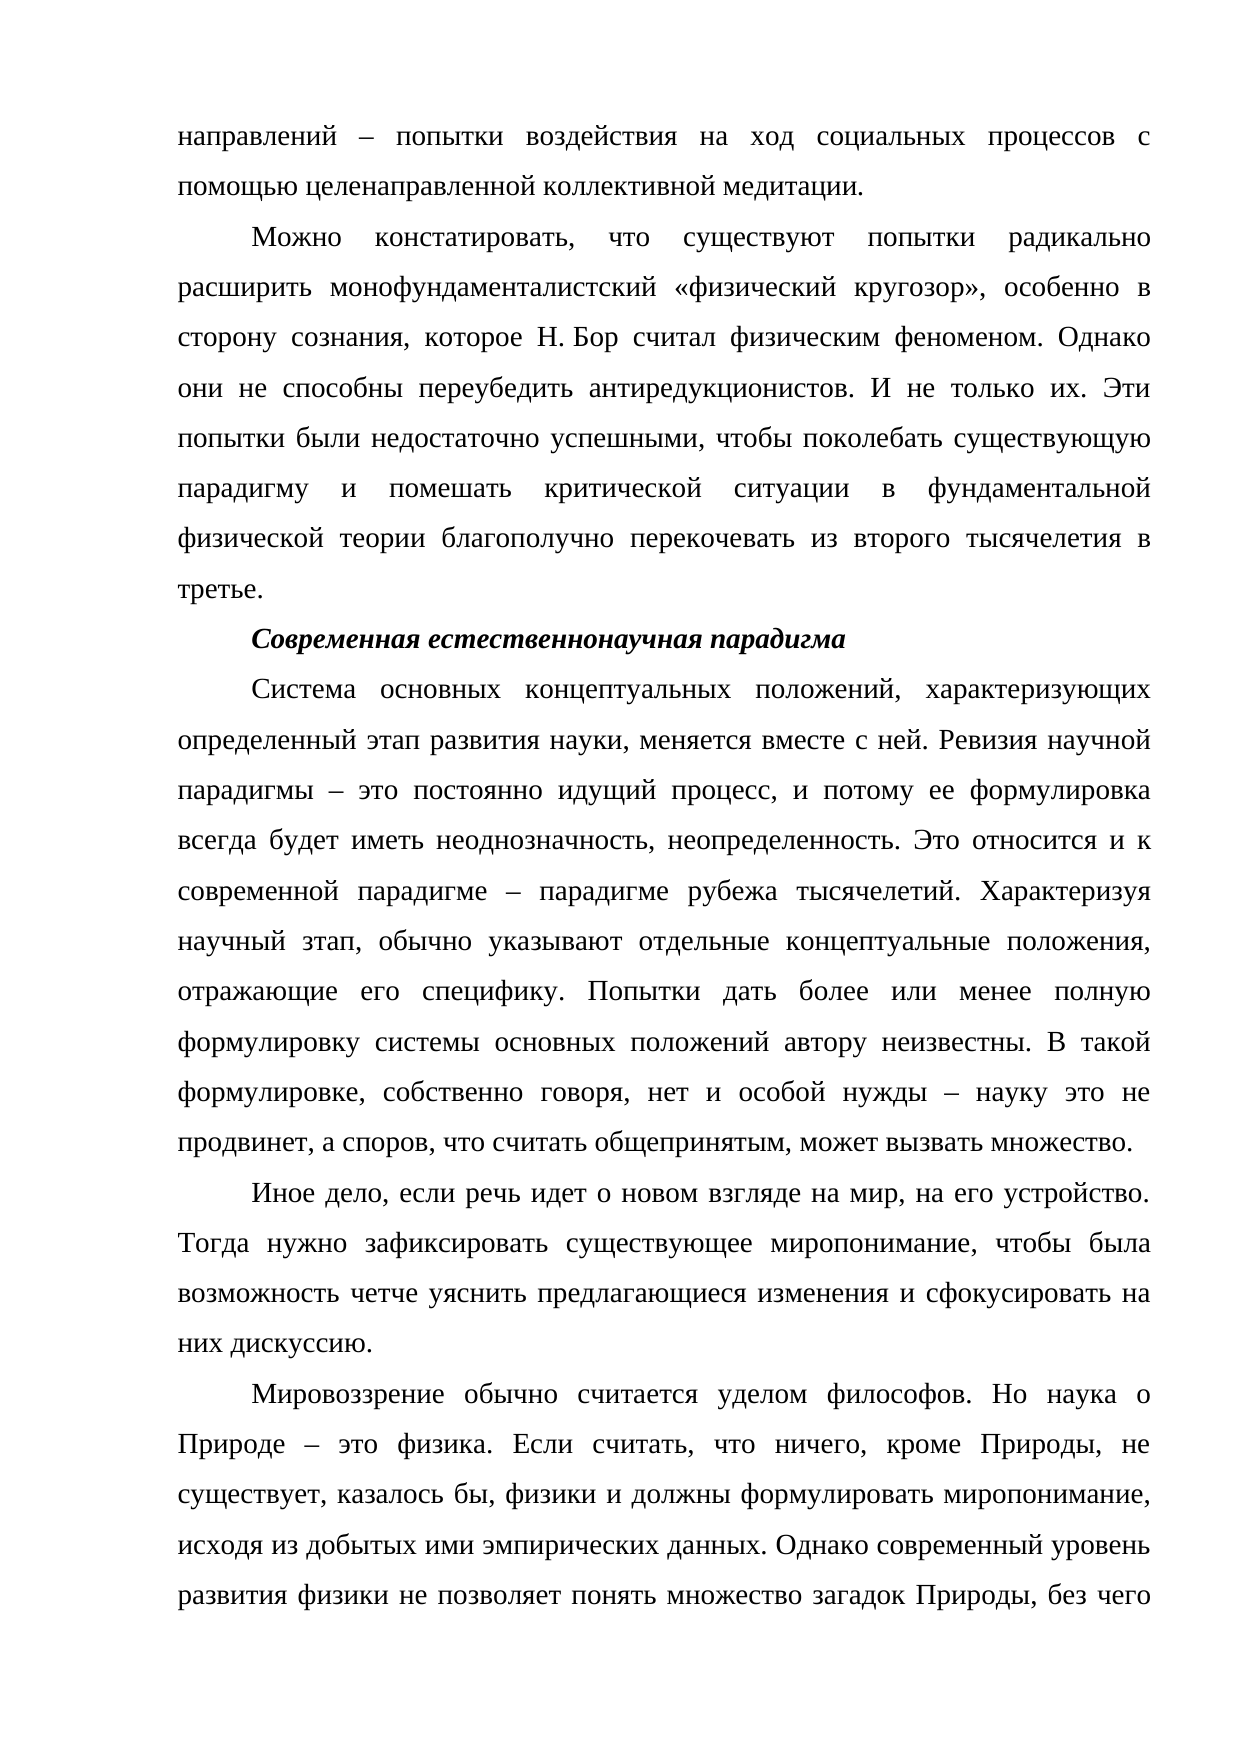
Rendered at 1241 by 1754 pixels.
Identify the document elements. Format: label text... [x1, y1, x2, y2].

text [177, 118, 1152, 202]
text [177, 1376, 1152, 1611]
text Иное дело, если речь идет о новом взгляде на мир, на его устройство. Тогда нужно зафиксировать существующее миропонимание, чтобы была возможность четче уяснить предлагающиеся изменения и сфокусировать на них дискуссию. [177, 1175, 1152, 1359]
text Современная естественнонаучная парадигма [177, 621, 1152, 655]
text Можно констатировать, что существуют попытки радикально расширить монофундаменталистский «физический кругозор», особенно в сторону сознания, которое Н. Бор считал физическим феноменом. Однако они не способны переубедить антиредукционистов. И не только их. Эти попытки были недостаточно успешными, чтобы поколебать существующую парадигму и помешать критической ситуации в фундаментальной физической теории благополучно перекочевать из второго тысячелетия в третье. [177, 219, 1152, 604]
text Система основных концептуальных положений, характеризующих определенный этап развития науки, меняется вместе с ней. Ревизия научной парадигмы – это постоянно идущий процесс, и потому ее формулировка всегда будет иметь неоднозначность, неопределенность. Это относится и к современной парадигме – парадигме рубежа тысячелетий. Характеризуя научный зтап, обычно указывают отдельные концептуальные положения, отражающие его специфику. Попытки дать более или менее полную формулировку системы основных положений автору неизвестны. В такой формулировке, собственно говоря, нет и особой нужды – науку это не продвинет, а споров, что считать общепринятым, может вызвать множество. [177, 672, 1152, 1158]
